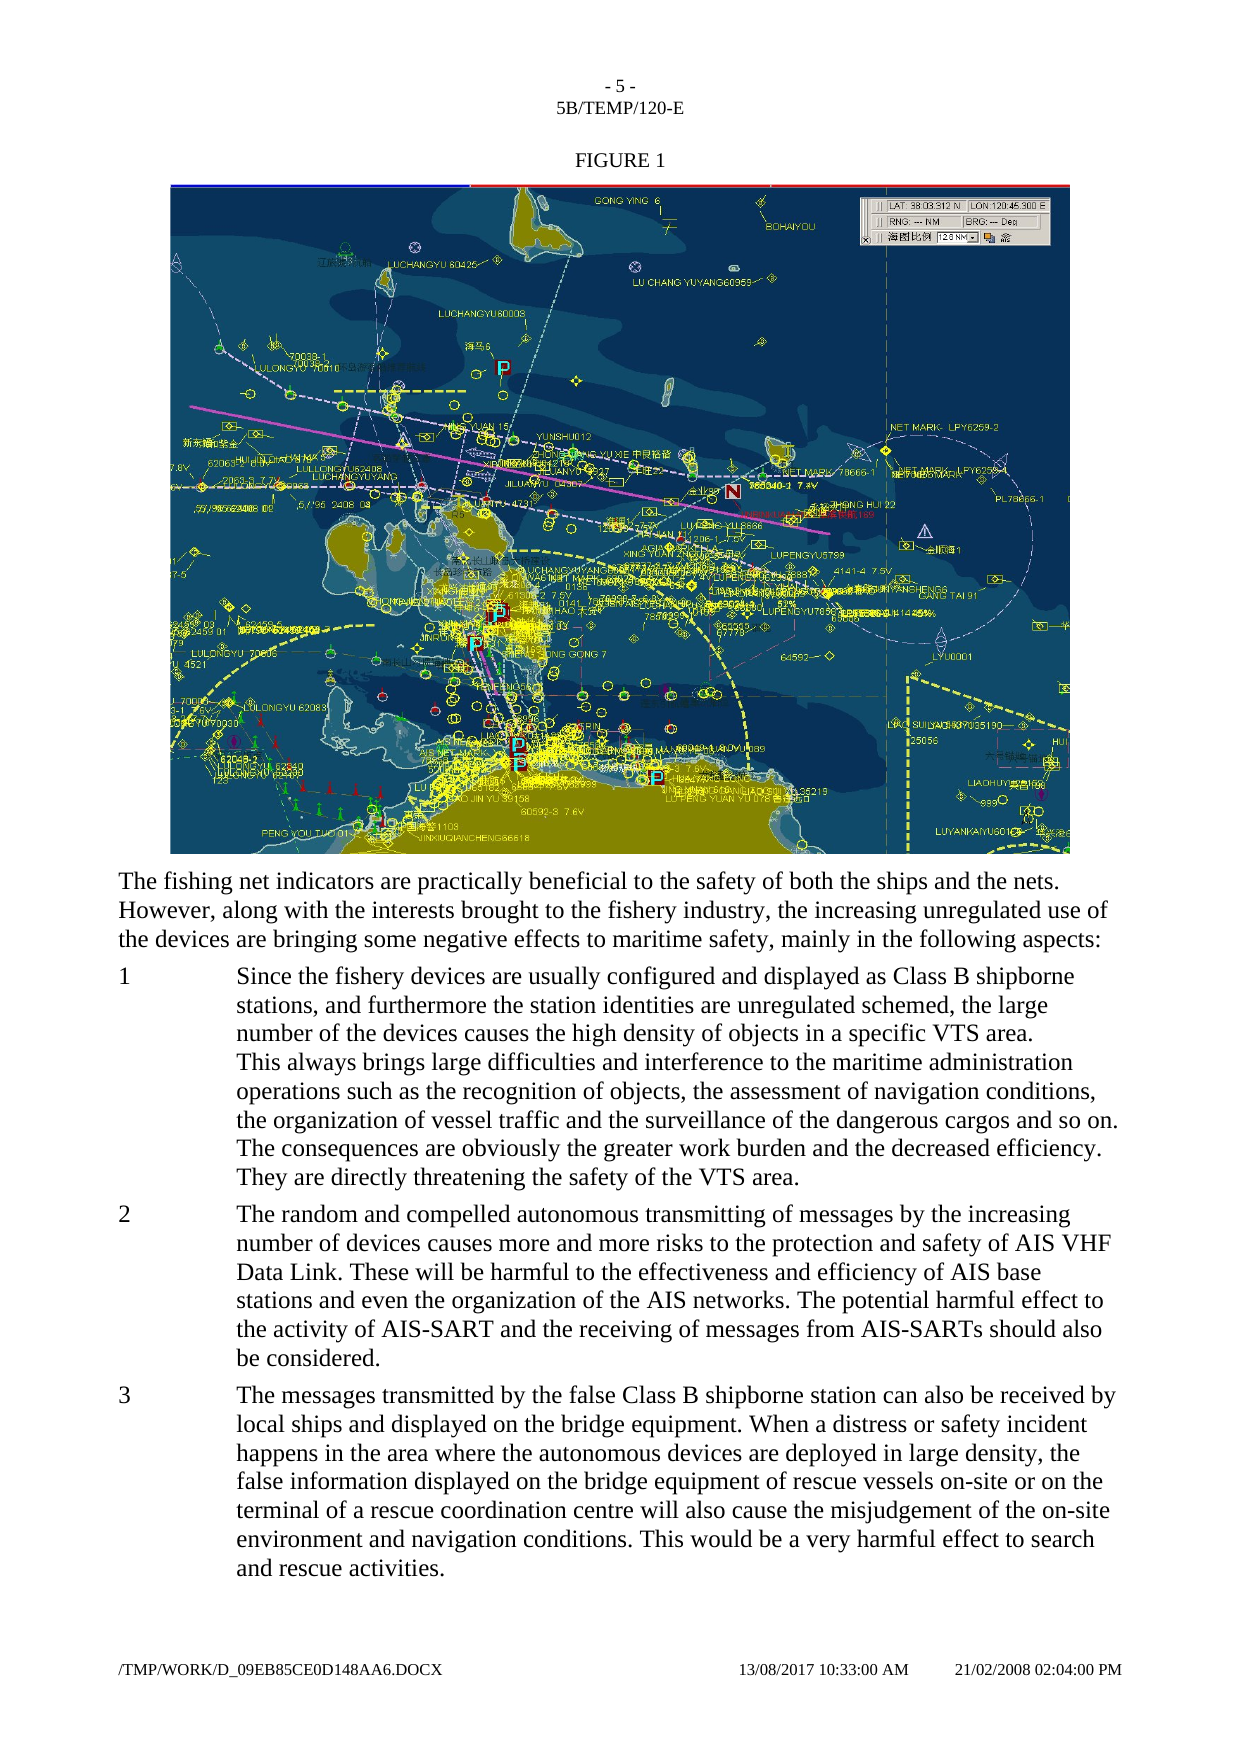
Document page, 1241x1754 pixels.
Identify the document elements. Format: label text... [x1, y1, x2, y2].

text 2 The random and compelled autonomous transmitting of messages by the increasing number of devices causes more and more risks to the protection and safety of AIS VHF Data Link. These will be harmful to the effectiveness and efficiency of AIS base stations and even the organization of the AIS networks. The potential harmful effect to the activity of AIS-SART and the receiving of messages from AIS-SARTs should also be considered. [118, 1199, 1122, 1372]
text The fishing net indicators are practically beneficial to the safety of both the ships and the nets. However, along with the interests brought to the fishery industry, the increasing unregulated use of the devices are bringing some negative effects to maritime safety, mainly in the following aspects: [118, 866, 1122, 953]
text 1 Since the fishery devices are usually configured and displayed as Class B shipborne stations, and furthermore the station identities are unregulated schemed, the large number of the devices causes the high density of objects in a specific VTS area. This always brings large difficulties and interference to the maritime administration operations such as the recognition of objects, the assessment of navigation conditions, the organization of vessel traffic and the surveillance of the dangerous cargos and so on. The consequences are obviously the greater work burden and the decreased efficiency. They are directly threatening the safety of the VTS area. [118, 961, 1122, 1191]
picture [170, 184, 1070, 854]
text 3 The messages transmitted by the false Class B shipborne station can also be received by local ships and displayed on the bridge equipment. When a distress or safety incident happens in the area where the autonomous devices are deployed in large density, the false information displayed on the bridge equipment of rescue vessels on-site or on the terminal of a rescue coordination centre will also cause the misjudgement of the on-site environment and navigation conditions. This would be a very harmful effect to search and rescue activities. [118, 1380, 1122, 1581]
text Figure 1 [118, 148, 1122, 172]
